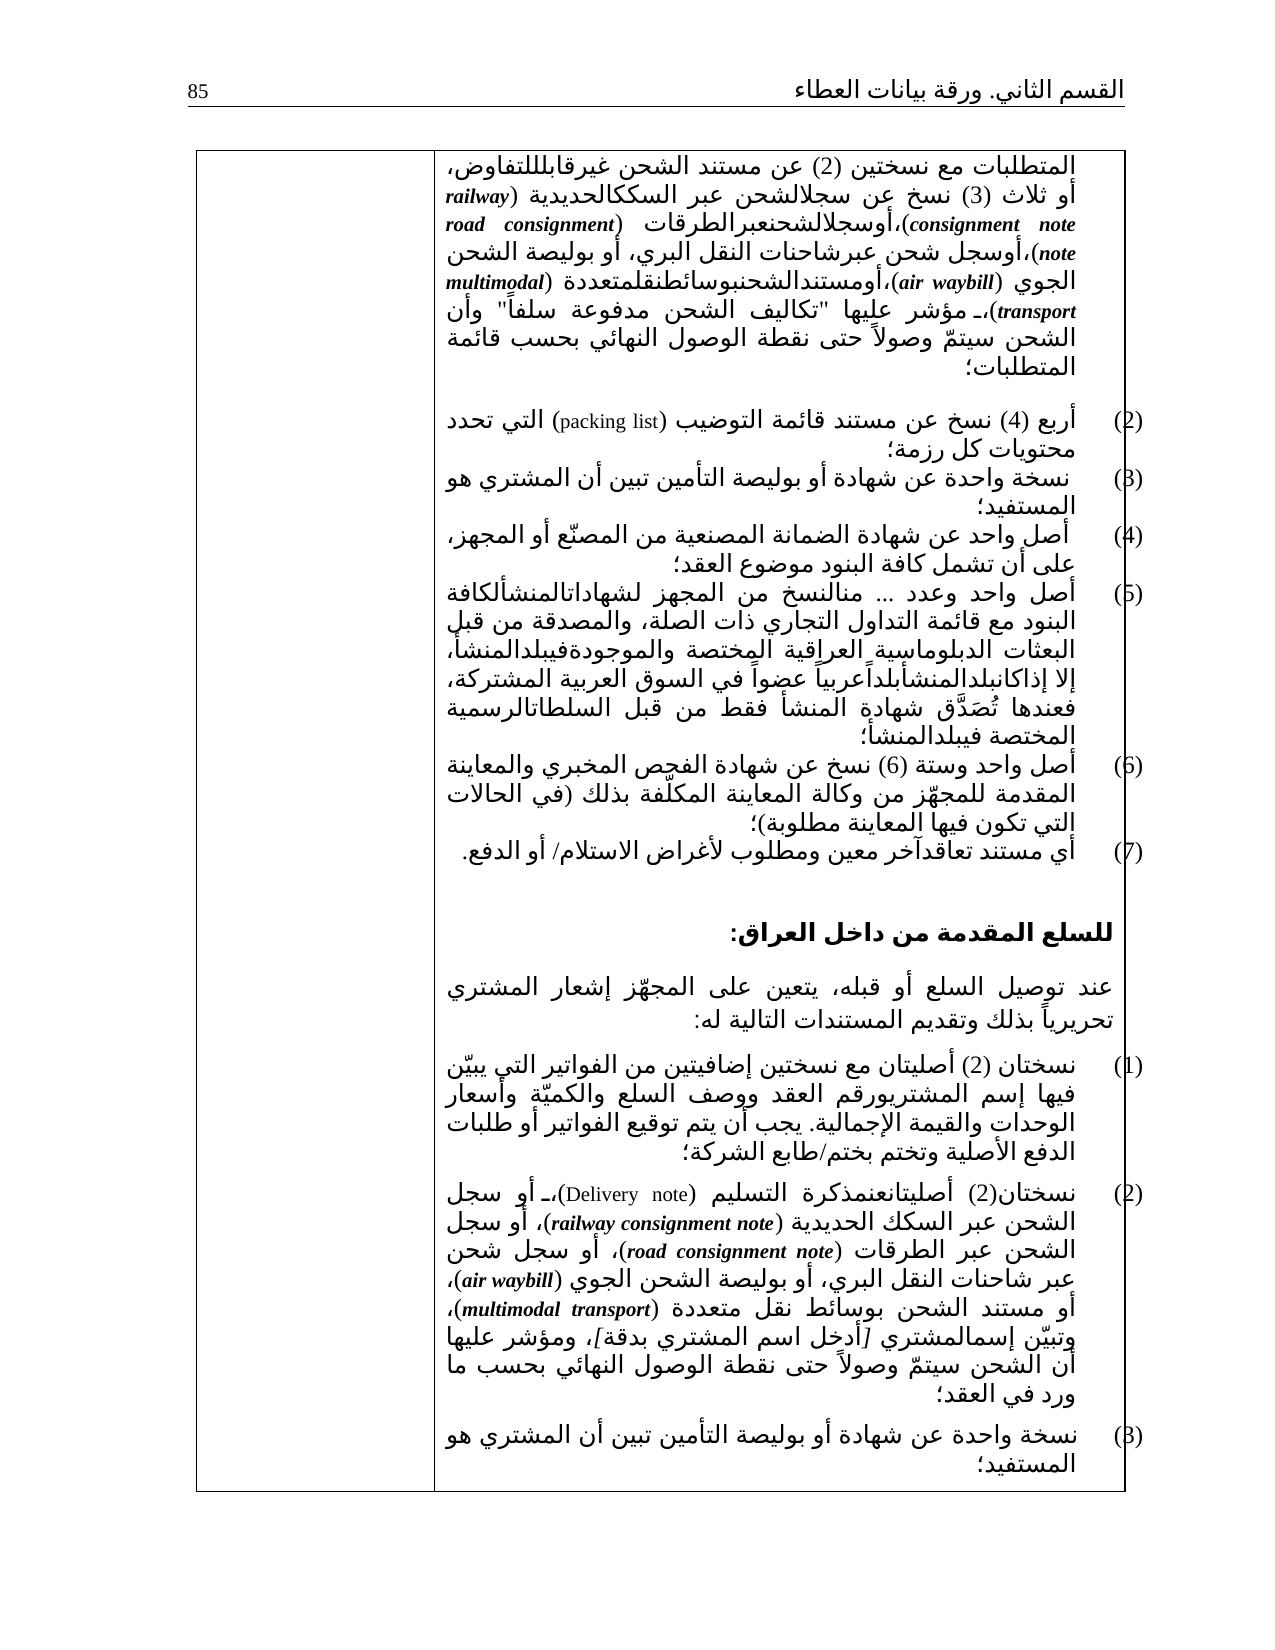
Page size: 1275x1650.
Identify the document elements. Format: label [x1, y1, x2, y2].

table_cell [435, 151, 1124, 1491]
table_cell [197, 151, 434, 1491]
